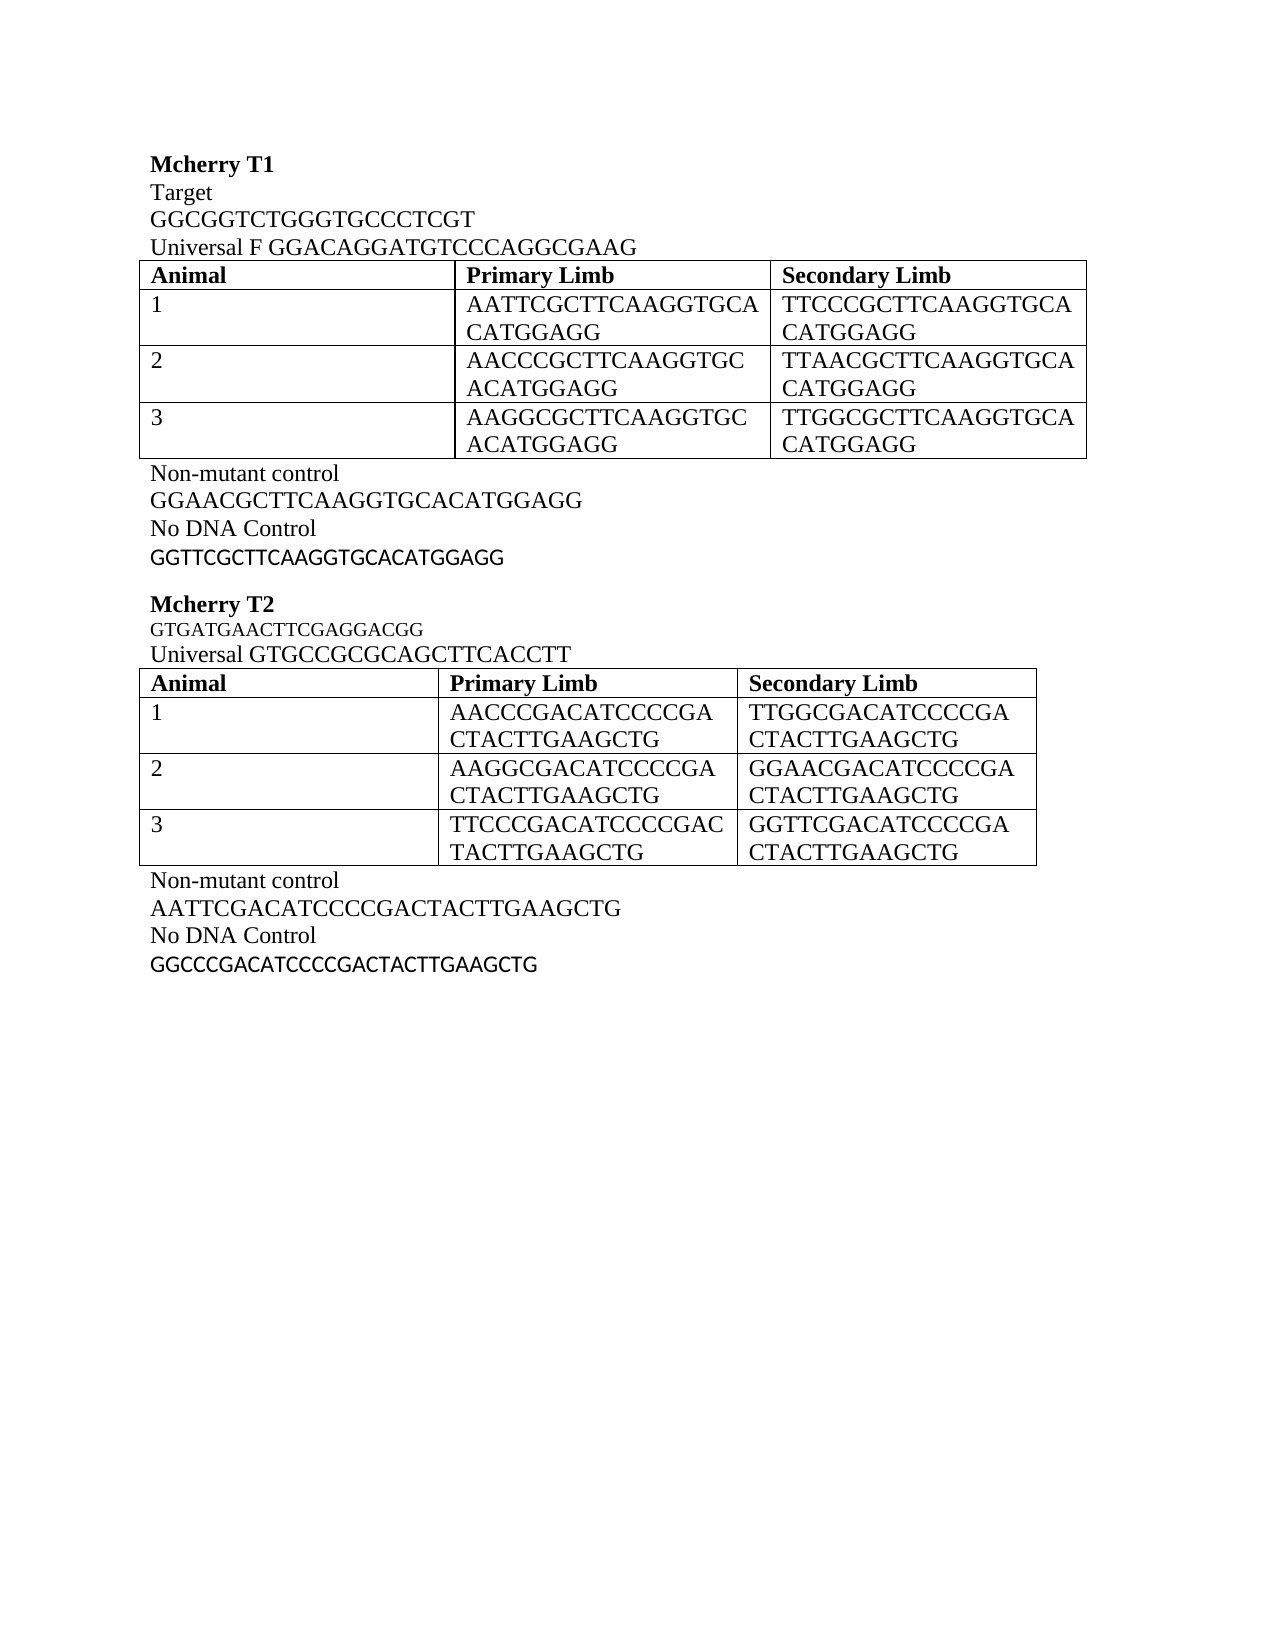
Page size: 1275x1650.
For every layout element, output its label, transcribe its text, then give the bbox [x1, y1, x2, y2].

table_cell GGAACGACATCCCCGACTACTTGAAGCTG [738, 754, 1036, 809]
table_header Secondary Limb [771, 261, 1086, 289]
text GTGATGAACTTCGAGGACGG [150, 617, 1125, 640]
text No DNA Control [150, 922, 1125, 949]
table_header Animal [140, 669, 438, 697]
text GGTTCGCTTCAAGGTGCACATGGAGG [150, 542, 1125, 571]
table_cell TTCCCGACATCCCCGACTACTTGAAGCTG [439, 810, 737, 865]
table_header Animal [140, 261, 454, 289]
table_cell AACCCGACATCCCCGACTACTTGAAGCTG [439, 698, 737, 753]
table_cell 1 [140, 698, 438, 753]
table_cell 2 [140, 346, 454, 402]
text GGCGGTCTGGGTGCCCTCGT [150, 205, 1125, 233]
table_cell 1 [140, 290, 454, 345]
table_cell TTGGCGACATCCCCGACTACTTGAAGCTG [738, 698, 1036, 753]
table_cell 3 [140, 810, 438, 865]
text No DNA Control [150, 514, 1125, 542]
table_cell TTCCCGCTTCAAGGTGCACATGGAGG [771, 290, 1086, 345]
table_header Primary Limb [439, 669, 737, 697]
text GGCCCGACATCCCCGACTACTTGAAGCTG [150, 949, 1125, 978]
table_cell 3 [140, 403, 454, 458]
table_cell AATTCGCTTCAAGGTGCACATGGAGG [456, 290, 770, 345]
table_cell AAGGCGACATCCCCGACTACTTGAAGCTG [439, 754, 737, 809]
text Non-mutant control [150, 866, 1125, 894]
text Universal F GGACAGGATGTCCCAGGCGAAG [150, 233, 1125, 260]
table_cell GGTTCGACATCCCCGACTACTTGAAGCTG [738, 810, 1036, 865]
text GGAACGCTTCAAGGTGCACATGGAGG [150, 486, 1125, 514]
table_header Primary Limb [456, 261, 770, 289]
text Mcherry T1 [150, 150, 1125, 178]
text Universal GTGCCGCGCAGCTTCACCTT [150, 640, 1125, 668]
table_cell TTAACGCTTCAAGGTGCACATGGAGG [771, 346, 1086, 402]
text Mcherry T2 [150, 590, 1125, 617]
text Non-mutant control [150, 459, 1125, 486]
table_cell TTGGCGCTTCAAGGTGCACATGGAGG [771, 403, 1086, 458]
text Target [150, 178, 1125, 205]
table_cell AACCCGCTTCAAGGTGCACATGGAGG [456, 346, 770, 402]
table_header Secondary Limb [738, 669, 1036, 697]
table_cell 2 [140, 754, 438, 809]
table_cell AAGGCGCTTCAAGGTGCACATGGAGG [456, 403, 770, 458]
text AATTCGACATCCCCGACTACTTGAAGCTG [150, 894, 1125, 922]
